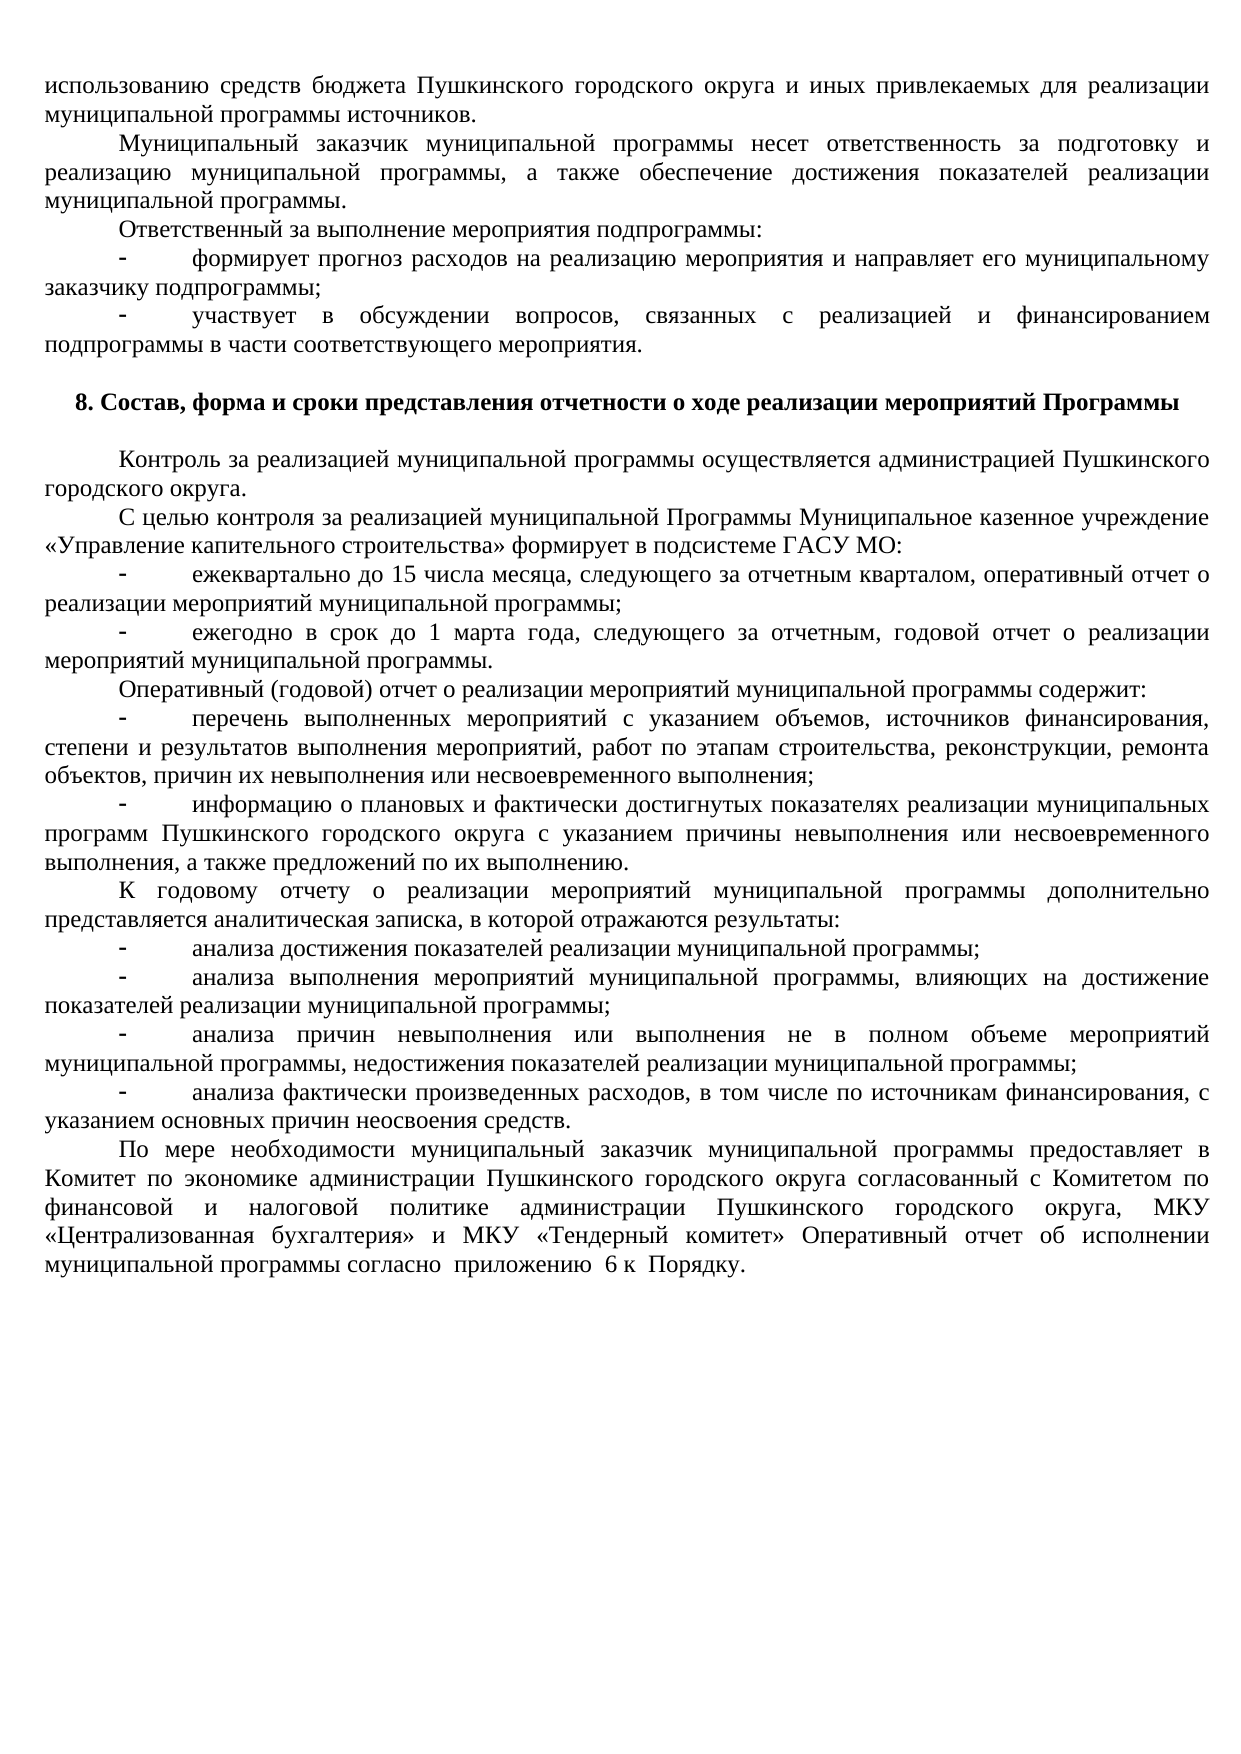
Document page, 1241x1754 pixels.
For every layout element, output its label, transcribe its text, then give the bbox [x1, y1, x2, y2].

text Контроль за реализацией муниципальной программы осуществляется администрацией Пушкинского городского округа. [44, 444, 1211, 502]
list информацию о плановых и фактически достигнутых показателях реализации муниципальных программ Пушкинского городского округа с указанием причины невыполнения или несвоевременного выполнения, а также предложений по их выполнению. [44, 789, 1211, 876]
list участвует в обсуждении вопросов, связанных с реализацией и финансированием подпрограммы в части соответствующего мероприятия. [44, 301, 1211, 358]
text 8. Состав, форма и сроки представления отчетности о ходе реализации мероприятий Программы [44, 387, 1211, 416]
list ежегодно в срок до 1 марта года, следующего за отчетным, годовой отчет о реализации мероприятий муниципальной программы. [44, 617, 1211, 674]
list анализа выполнения мероприятий муниципальной программы, влияющих на достижение показателей реализации муниципальной программы; [44, 962, 1211, 1019]
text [44, 71, 1211, 128]
list формирует прогноз расходов на реализацию мероприятия и направляет его муниципальному заказчику подпрограммы; [44, 243, 1211, 301]
text По мере необходимости муниципальный заказчик муниципальной программы предоставляет в Комитет по экономике администрации Пушкинского городского округа согласованный с Комитетом по финансовой и налоговой политике администрации Пушкинского городского округа, МКУ «Централизованная бухгалтерия» и МКУ «Тендерный комитет» Оперативный отчет об исполнении муниципальной программы согласно приложению 6 к Порядку. [44, 1134, 1211, 1278]
text Оперативный (годовой) отчет о реализации мероприятий муниципальной программы содержит: [44, 674, 1211, 703]
text С целью контроля за реализацией муниципальной Программы Муниципальное казенное учреждение «Управление капительного строительства» формирует в подсистеме ГАСУ МО: [44, 502, 1211, 559]
list анализа фактически произведенных расходов, в том числе по источникам финансирования, с указанием основных причин неосвоения средств. [44, 1077, 1211, 1134]
text К годовому отчету о реализации мероприятий муниципальной программы дополнительно представляется аналитическая записка, в которой отражаются результаты: [44, 876, 1211, 933]
text Муниципальный заказчик муниципальной программы несет ответственность за подготовку и реализацию муниципальной программы, а также обеспечение достижения показателей реализации муниципальной программы. [44, 128, 1211, 214]
text Ответственный за выполнение мероприятия подпрограммы: [44, 214, 1211, 243]
list анализа достижения показателей реализации муниципальной программы; [44, 933, 1211, 962]
list ежеквартально до 15 числа месяца, следующего за отчетным кварталом, оперативный отчет о реализации мероприятий муниципальной программы; [44, 559, 1211, 617]
list анализа причин невыполнения или выполнения не в полном объеме мероприятий муниципальной программы, недостижения показателей реализации муниципальной программы; [44, 1019, 1211, 1077]
list перечень выполненных мероприятий с указанием объемов, источников финансирования, степени и результатов выполнения мероприятий, работ по этапам строительства, реконструкции, ремонта объектов, причин их невыполнения или несвоевременного выполнения; [44, 703, 1211, 789]
